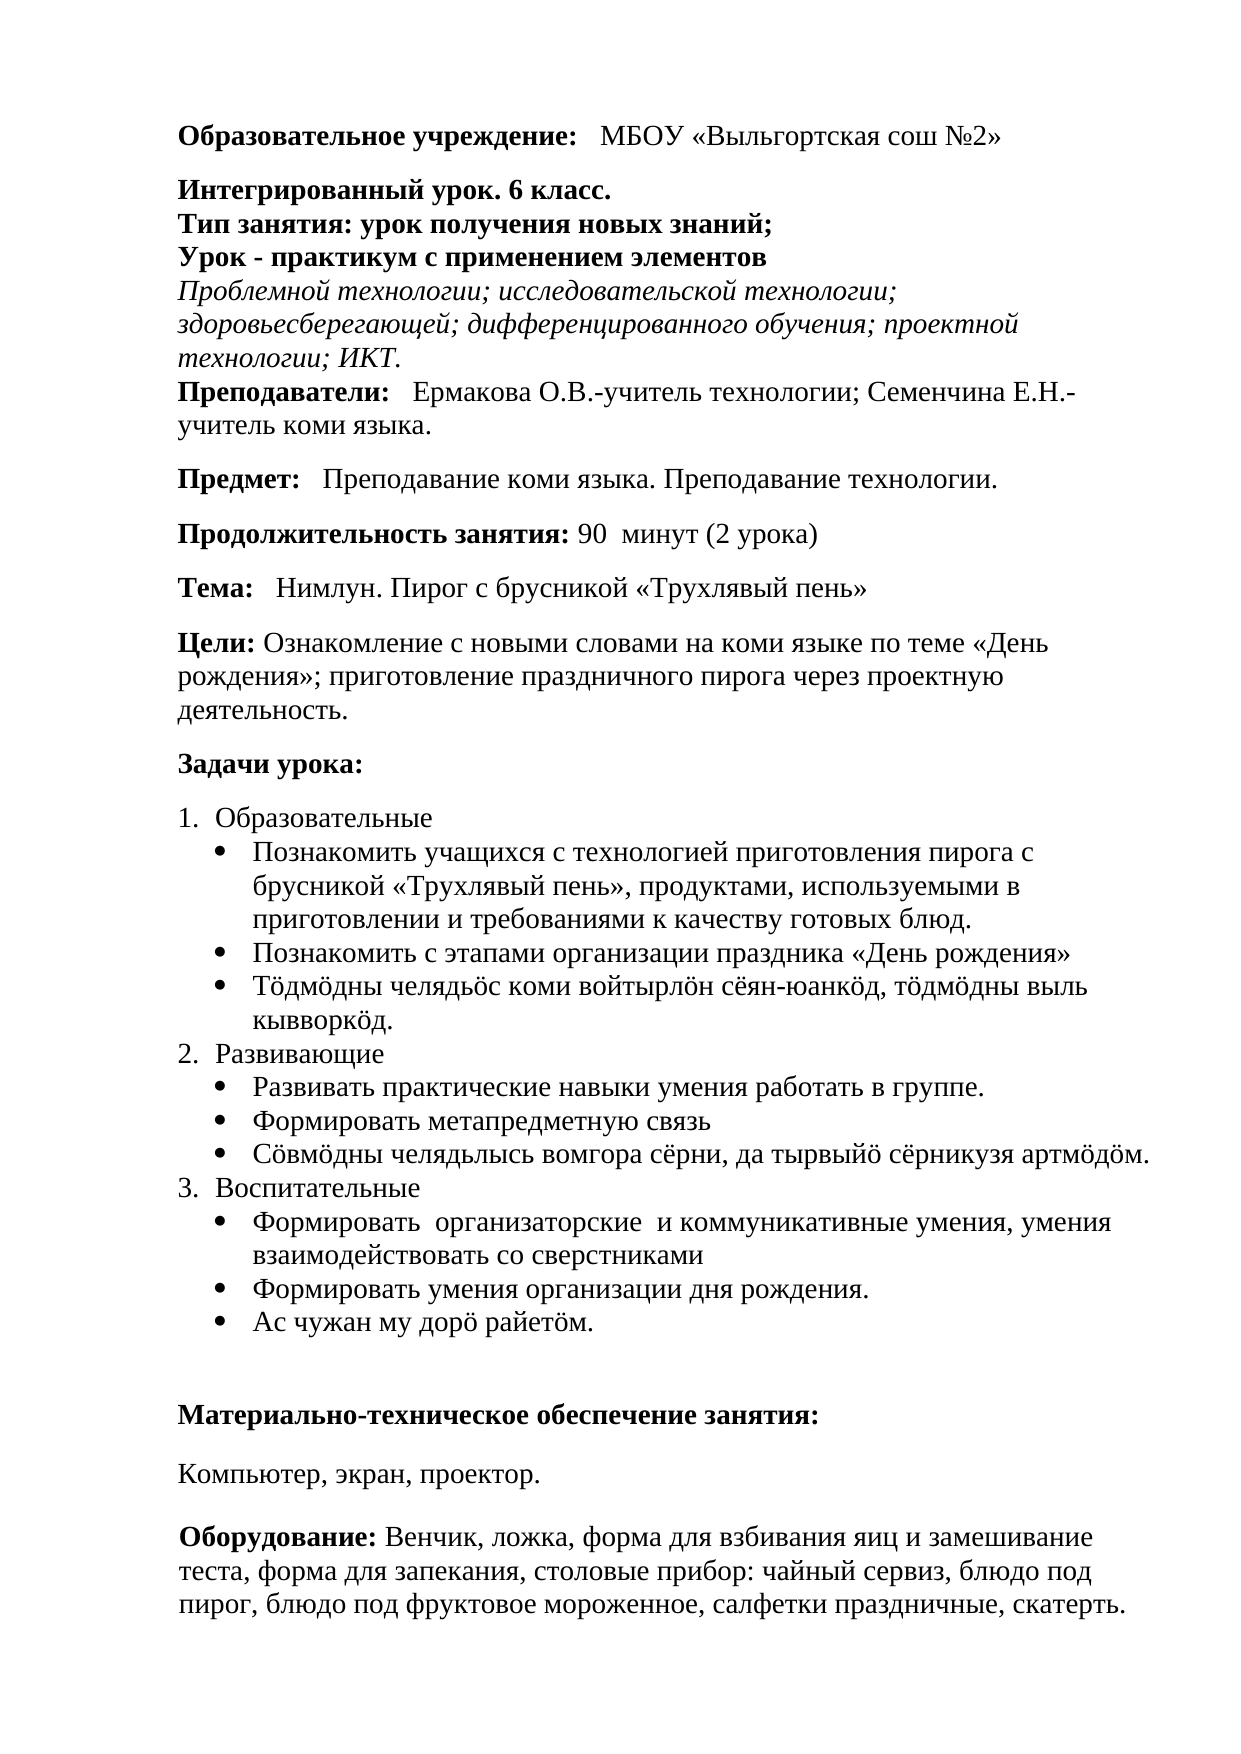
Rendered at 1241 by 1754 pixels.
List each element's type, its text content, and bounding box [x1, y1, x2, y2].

text Тема: Нимлун. Пирог с брусникой «Трухлявый пень» [177, 570, 1152, 604]
text Материально-техническое обеспечение занятия: [177, 1397, 1152, 1431]
text Задачи урока: [177, 746, 1152, 780]
text Предмет: Преподавание коми языка. Преподавание технологии. [177, 462, 1152, 495]
list Сöвмöдны челядьлысь вомгора сёрни, да тырвыйö сёрникузя артмöдöм. [215, 1137, 1152, 1170]
text Продолжительность занятия: 90 минут (2 урока) [177, 516, 1152, 549]
list Развивающие [177, 1036, 1152, 1069]
list Формировать организаторские и коммуникативные умения, умения взаимодействовать со сверстниками [215, 1204, 1152, 1271]
list Формировать умения организации дня рождения. [215, 1271, 1152, 1304]
list Образовательные [177, 801, 1152, 834]
list Развивать практические навыки умения работать в группе. [215, 1069, 1152, 1103]
text Преподаватели: Ермакова О.В.-учитель технологии; Семенчина Е.Н.- учитель коми языка. [177, 374, 1152, 441]
text Интегрированный урок. 6 класс. [177, 172, 1152, 206]
text Проблемной технологии; исследовательской технологии; здоровьесберегающей; дифференцированного обучения; проектной технологии; ИКТ. [177, 273, 1152, 374]
list Ас чужан му дорö райетöм. [215, 1304, 1152, 1338]
text Компьютер, экран, проектор. [177, 1456, 1152, 1490]
list Воспитательные [177, 1170, 1152, 1204]
text Образовательное учреждение: МБОУ «Выльгортская сош №2» [177, 118, 1152, 152]
list Тöдмöдны челядьöс коми войтырлöн сёян-юанкöд, тöдмöдны выль кывворкöд. [215, 968, 1152, 1036]
list Познакомить с этапами организации праздника «День рождения» [215, 935, 1152, 968]
text Тип занятия: урок получения новых знаний; [177, 206, 1152, 239]
text Урок - практикум с применением элементов [177, 239, 1152, 273]
list Формировать метапредметную связь [215, 1103, 1152, 1137]
text Оборудование: Венчик, ложка, форма для взбивания яиц и замешивание теста, форма для запекания, столовые прибор: чайный сервиз, блюдо под пирог, блюдо под фруктовое мороженное, салфетки праздничные, скатерть. [179, 1519, 1152, 1620]
text Цели: Ознакомление с новыми словами на коми языке по теме «День рождения»; приготовление праздничного пирога через проектную деятельность. [177, 625, 1152, 725]
list Познакомить учащихся с технологией приготовления пирога с брусникой «Трухлявый пень», продуктами, используемыми в приготовлении и требованиями к качеству готовых блюд. [215, 834, 1152, 935]
